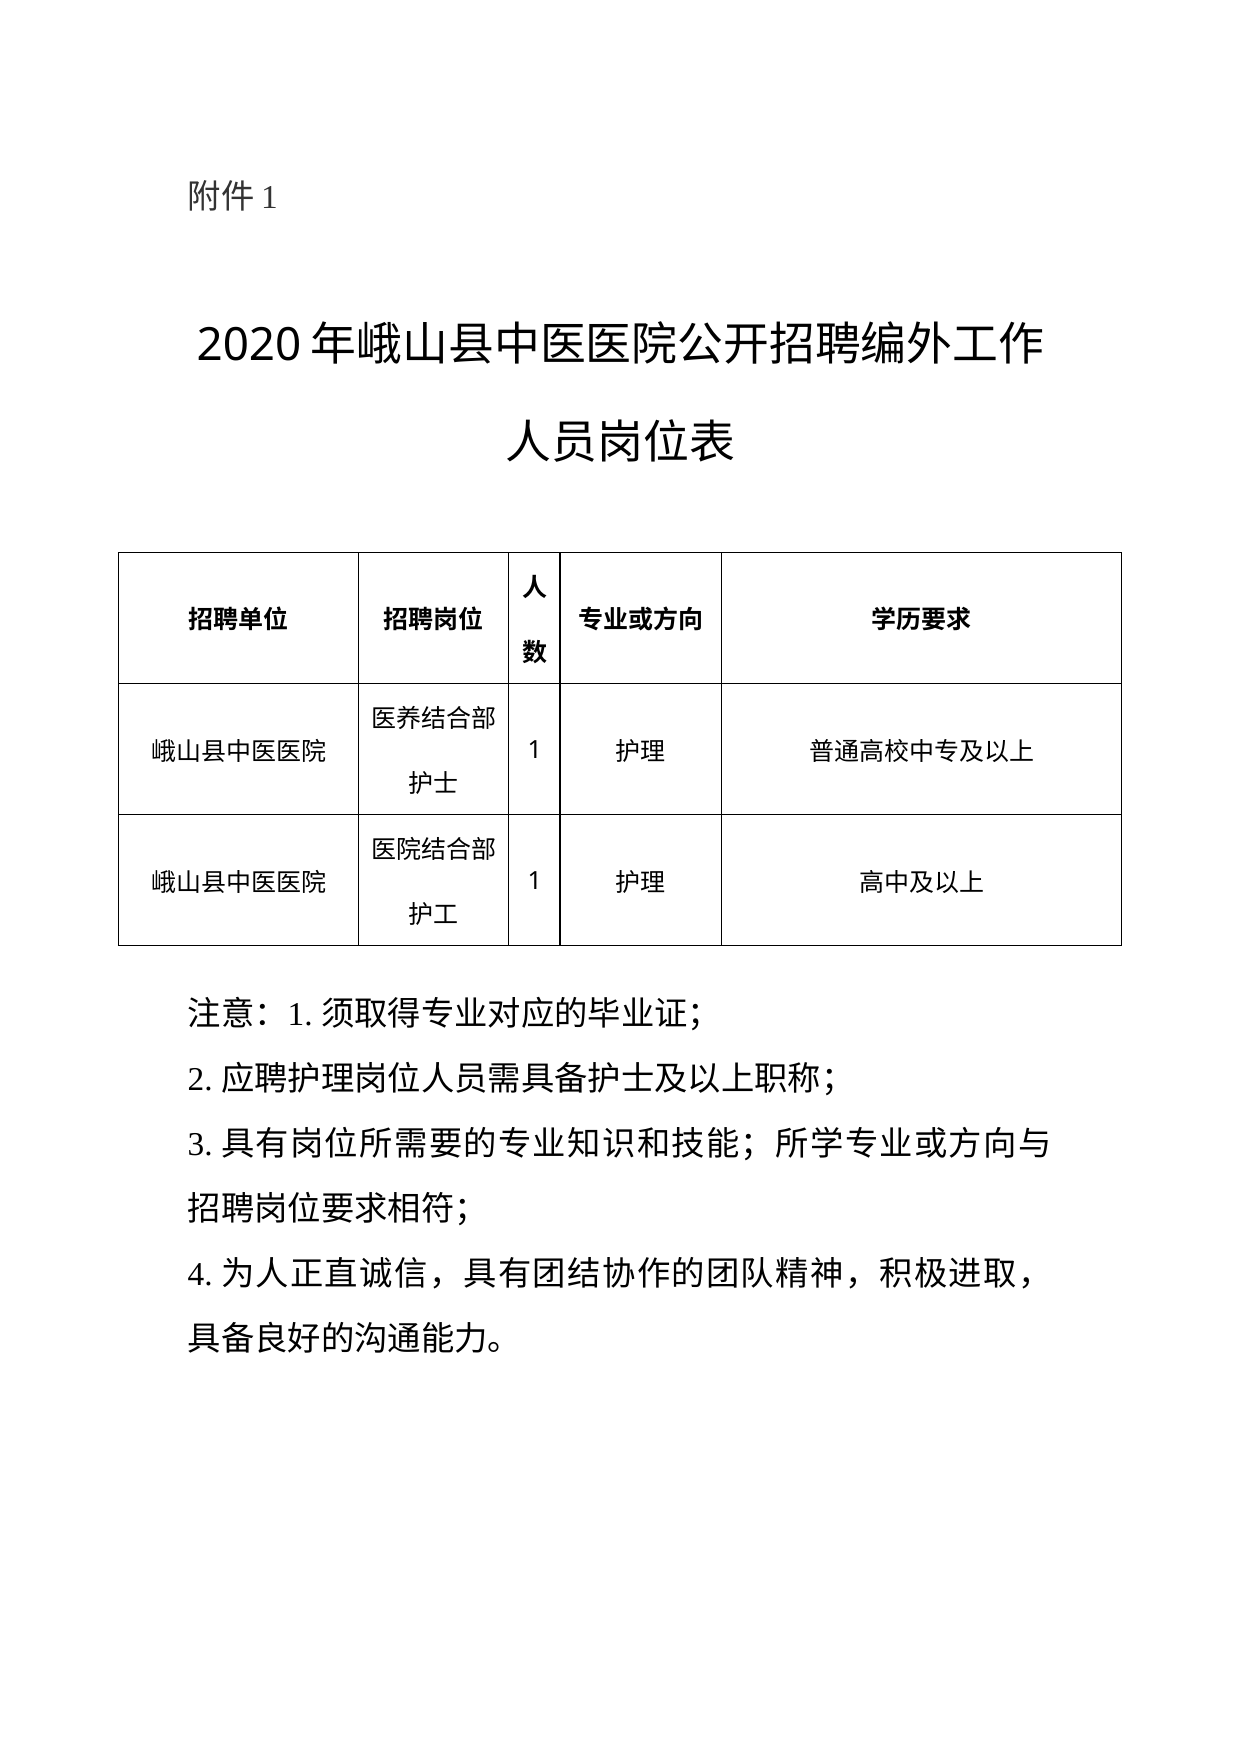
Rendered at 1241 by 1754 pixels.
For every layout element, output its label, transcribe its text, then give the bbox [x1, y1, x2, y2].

list 具有岗位所需要的专业知识和技能；所学专业或方向与招聘岗位要求相符； [187, 1109, 1053, 1239]
text 2020年峨山县中医医院公开招聘编外工作人员岗位表 [187, 292, 1053, 487]
text 附件1 [187, 162, 1053, 227]
table_cell 峨山县中医医院 [119, 815, 358, 945]
table_header 专业或方向 [561, 553, 721, 683]
table_cell 高中及以上 [722, 815, 1121, 945]
list 为人正直诚信，具有团结协作的团队精神，积极进取，具备良好的沟通能力。 [187, 1239, 1053, 1369]
list 应聘护理岗位人员需具备护士及以上职称； [187, 1044, 1053, 1109]
table_cell 1 [509, 815, 559, 945]
table_header 人数 [509, 553, 559, 683]
table_cell 峨山县中医医院 [119, 684, 358, 814]
table_cell 1 [509, 684, 559, 814]
table_cell 医养结合部护士 [359, 684, 508, 814]
table_cell 护理 [561, 684, 721, 814]
text 注意：1. 须取得专业对应的毕业证； [187, 979, 1053, 1044]
table_cell 护理 [561, 815, 721, 945]
table_cell 医院结合部护工 [359, 815, 508, 945]
table_header 招聘岗位 [359, 553, 508, 683]
table_header 学历要求 [722, 553, 1121, 683]
table_cell 普通高校中专及以上 [722, 684, 1121, 814]
table_header 招聘单位 [119, 553, 358, 683]
